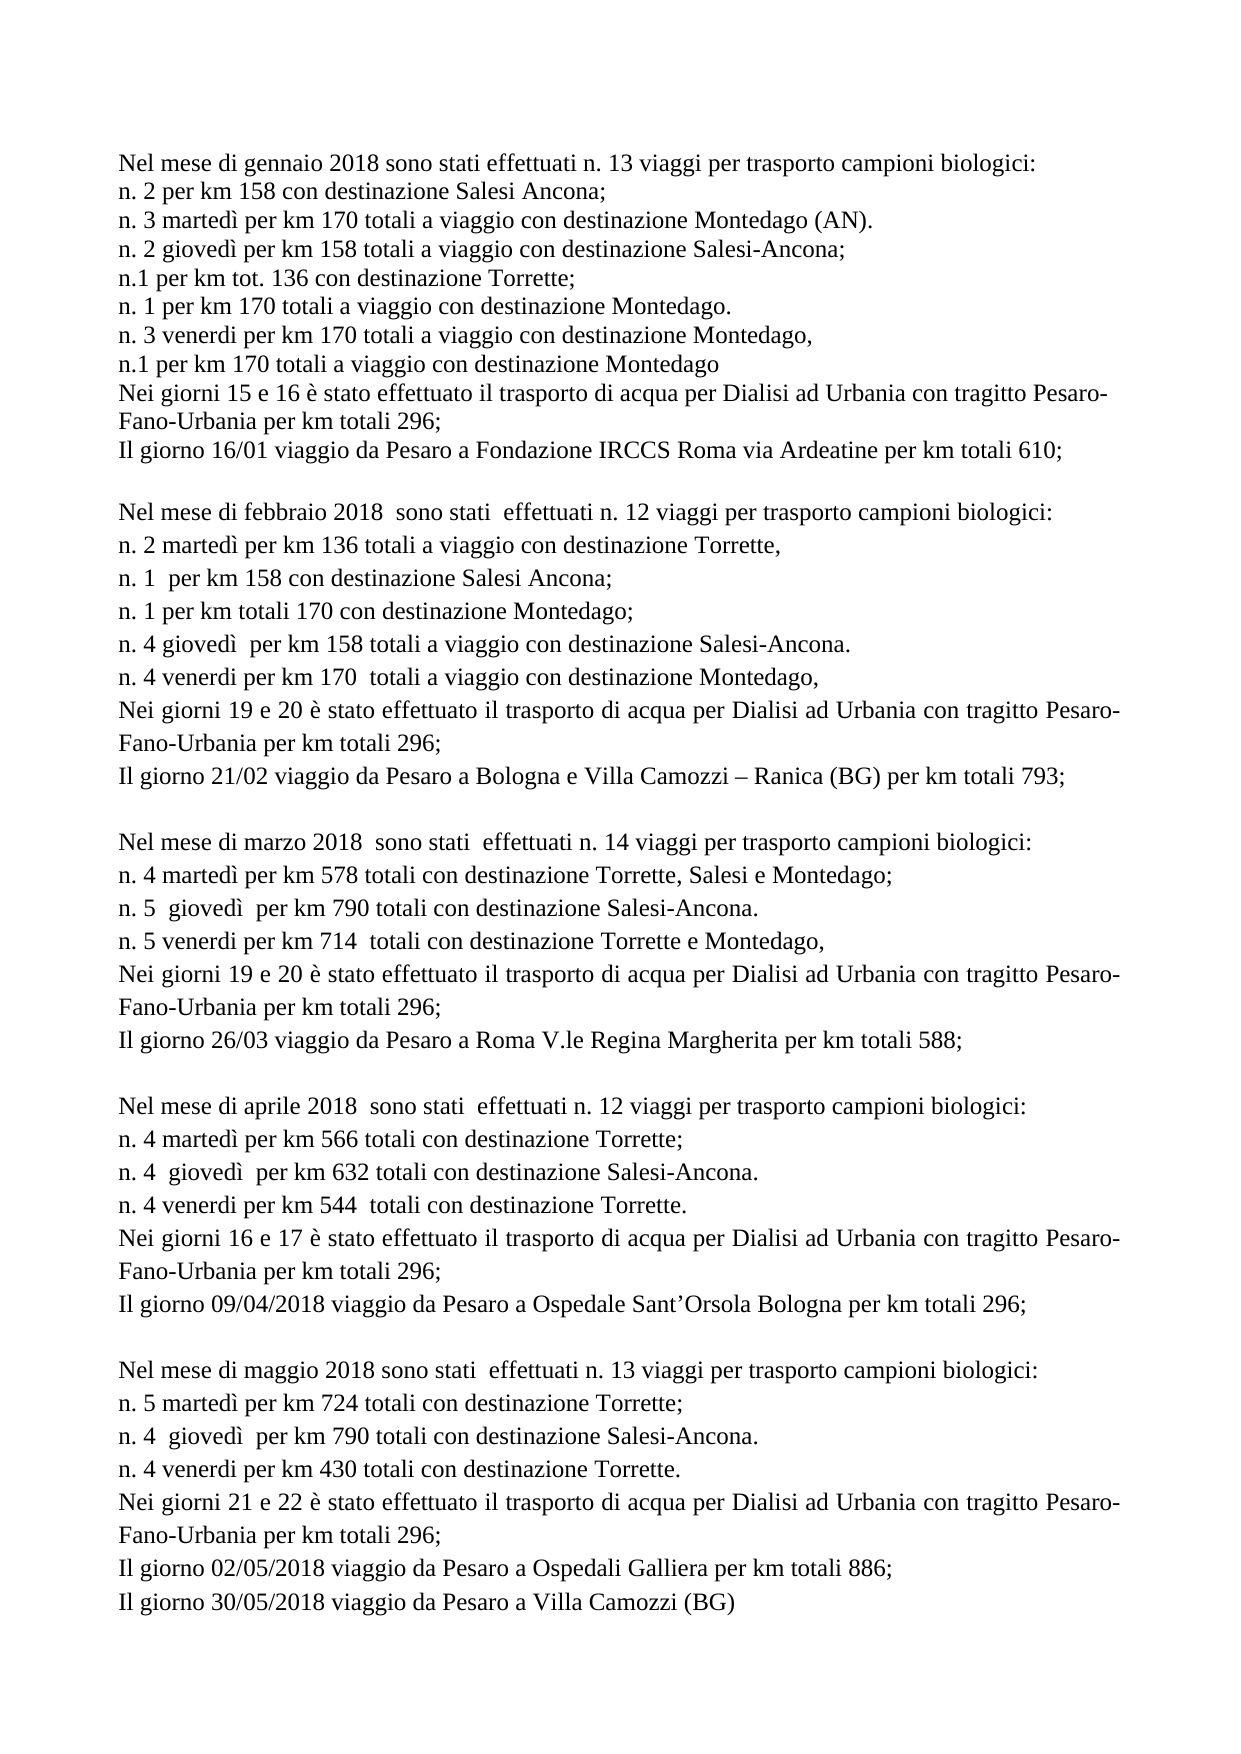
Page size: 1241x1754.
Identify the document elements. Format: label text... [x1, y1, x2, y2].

text Nel mese di maggio 2018 sono stati effettuati n. 13 viaggi per trasporto campioni biologici: [118, 1355, 1122, 1384]
text Nei giorni 21 e 22 è stato effettuato il trasporto di acqua per Dialisi ad Urbania con tragitto Pesaro-Fano-Urbania per km totali 296; [118, 1487, 1122, 1549]
text Nel mese di gennaio 2018 sono stati effettuati n. 13 viaggi per trasporto campioni biologici: [118, 148, 1122, 176]
text Nei giorni 19 e 20 è stato effettuato il trasporto di acqua per Dialisi ad Urbania con tragitto Pesaro-Fano-Urbania per km totali 296; [118, 959, 1122, 1021]
text n. 3 venerdi per km 170 totali a viaggio con destinazione Montedago, [118, 320, 1122, 349]
text n. 1 per km 170 totali a viaggio con destinazione Montedago. [118, 291, 1122, 320]
text Il giorno 30/05/2018 viaggio da Pesaro a Villa Camozzi (BG) [118, 1587, 1122, 1615]
text Nei giorni 16 e 17 è stato effettuato il trasporto di acqua per Dialisi ad Urbania con tragitto Pesaro-Fano-Urbania per km totali 296; [118, 1223, 1122, 1285]
text n. 2 martedì per km 136 totali a viaggio con destinazione Torrette, [118, 530, 1122, 559]
text n. 4 martedì per km 566 totali con destinazione Torrette; [118, 1124, 1122, 1153]
text n. 5 martedì per km 724 totali con destinazione Torrette; [118, 1388, 1122, 1417]
text n. 2 per km 158 con destinazione Salesi Ancona; [118, 176, 1122, 205]
text n. 2 giovedì per km 158 totali a viaggio con destinazione Salesi-Ancona; [118, 234, 1122, 263]
text Il giorno 21/02 viaggio da Pesaro a Bologna e Villa Camozzi – Ranica (BG) per km totali 793; [118, 761, 1122, 790]
text n. 4 venerdi per km 430 totali con destinazione Torrette. [118, 1454, 1122, 1483]
text Il giorno 09/04/2018 viaggio da Pesaro a Ospedale Sant’Orsola Bologna per km totali 296; [118, 1289, 1122, 1318]
text Nei giorni 15 e 16 è stato effettuato il trasporto di acqua per Dialisi ad Urbania con tragitto Pesaro-Fano-Urbania per km totali 296; [118, 378, 1122, 435]
text Nel mese di marzo 2018 sono stati effettuati n. 14 viaggi per trasporto campioni biologici: [118, 827, 1122, 856]
text Nei giorni 19 e 20 è stato effettuato il trasporto di acqua per Dialisi ad Urbania con tragitto Pesaro-Fano-Urbania per km totali 296; [118, 695, 1122, 757]
text Il giorno 26/03 viaggio da Pesaro a Roma V.le Regina Margherita per km totali 588; [118, 1025, 1122, 1054]
text n. 4 giovedì per km 790 totali con destinazione Salesi-Ancona. [118, 1421, 1122, 1450]
text n. 3 martedì per km 170 totali a viaggio con destinazione Montedago (AN). [118, 205, 1122, 234]
text Il giorno 16/01 viaggio da Pesaro a Fondazione IRCCS Roma via Ardeatine per km totali 610; [118, 435, 1122, 464]
text n. 4 venerdi per km 170 totali a viaggio con destinazione Montedago, [118, 662, 1122, 691]
text Nel mese di aprile 2018 sono stati effettuati n. 12 viaggi per trasporto campioni biologici: [118, 1091, 1122, 1120]
text Il giorno 02/05/2018 viaggio da Pesaro a Ospedali Galliera per km totali 886; [118, 1553, 1122, 1582]
text n. 5 giovedì per km 790 totali con destinazione Salesi-Ancona. [118, 893, 1122, 922]
text n. 4 venerdi per km 544 totali con destinazione Torrette. [118, 1190, 1122, 1219]
text n. 1 per km 158 con destinazione Salesi Ancona; [118, 563, 1122, 592]
text n. 1 per km totali 170 con destinazione Montedago; [118, 596, 1122, 625]
text n. 4 giovedì per km 632 totali con destinazione Salesi-Ancona. [118, 1157, 1122, 1186]
text n. 4 martedì per km 578 totali con destinazione Torrette, Salesi e Montedago; [118, 860, 1122, 889]
text n. 5 venerdi per km 714 totali con destinazione Torrette e Montedago, [118, 926, 1122, 955]
text n.1 per km tot. 136 con destinazione Torrette; [118, 263, 1122, 291]
text n. 4 giovedì per km 158 totali a viaggio con destinazione Salesi-Ancona. [118, 629, 1122, 658]
text Nel mese di febbraio 2018 sono stati effettuati n. 12 viaggi per trasporto campioni biologici: [118, 497, 1122, 526]
text n.1 per km 170 totali a viaggio con destinazione Montedago [118, 349, 1122, 378]
